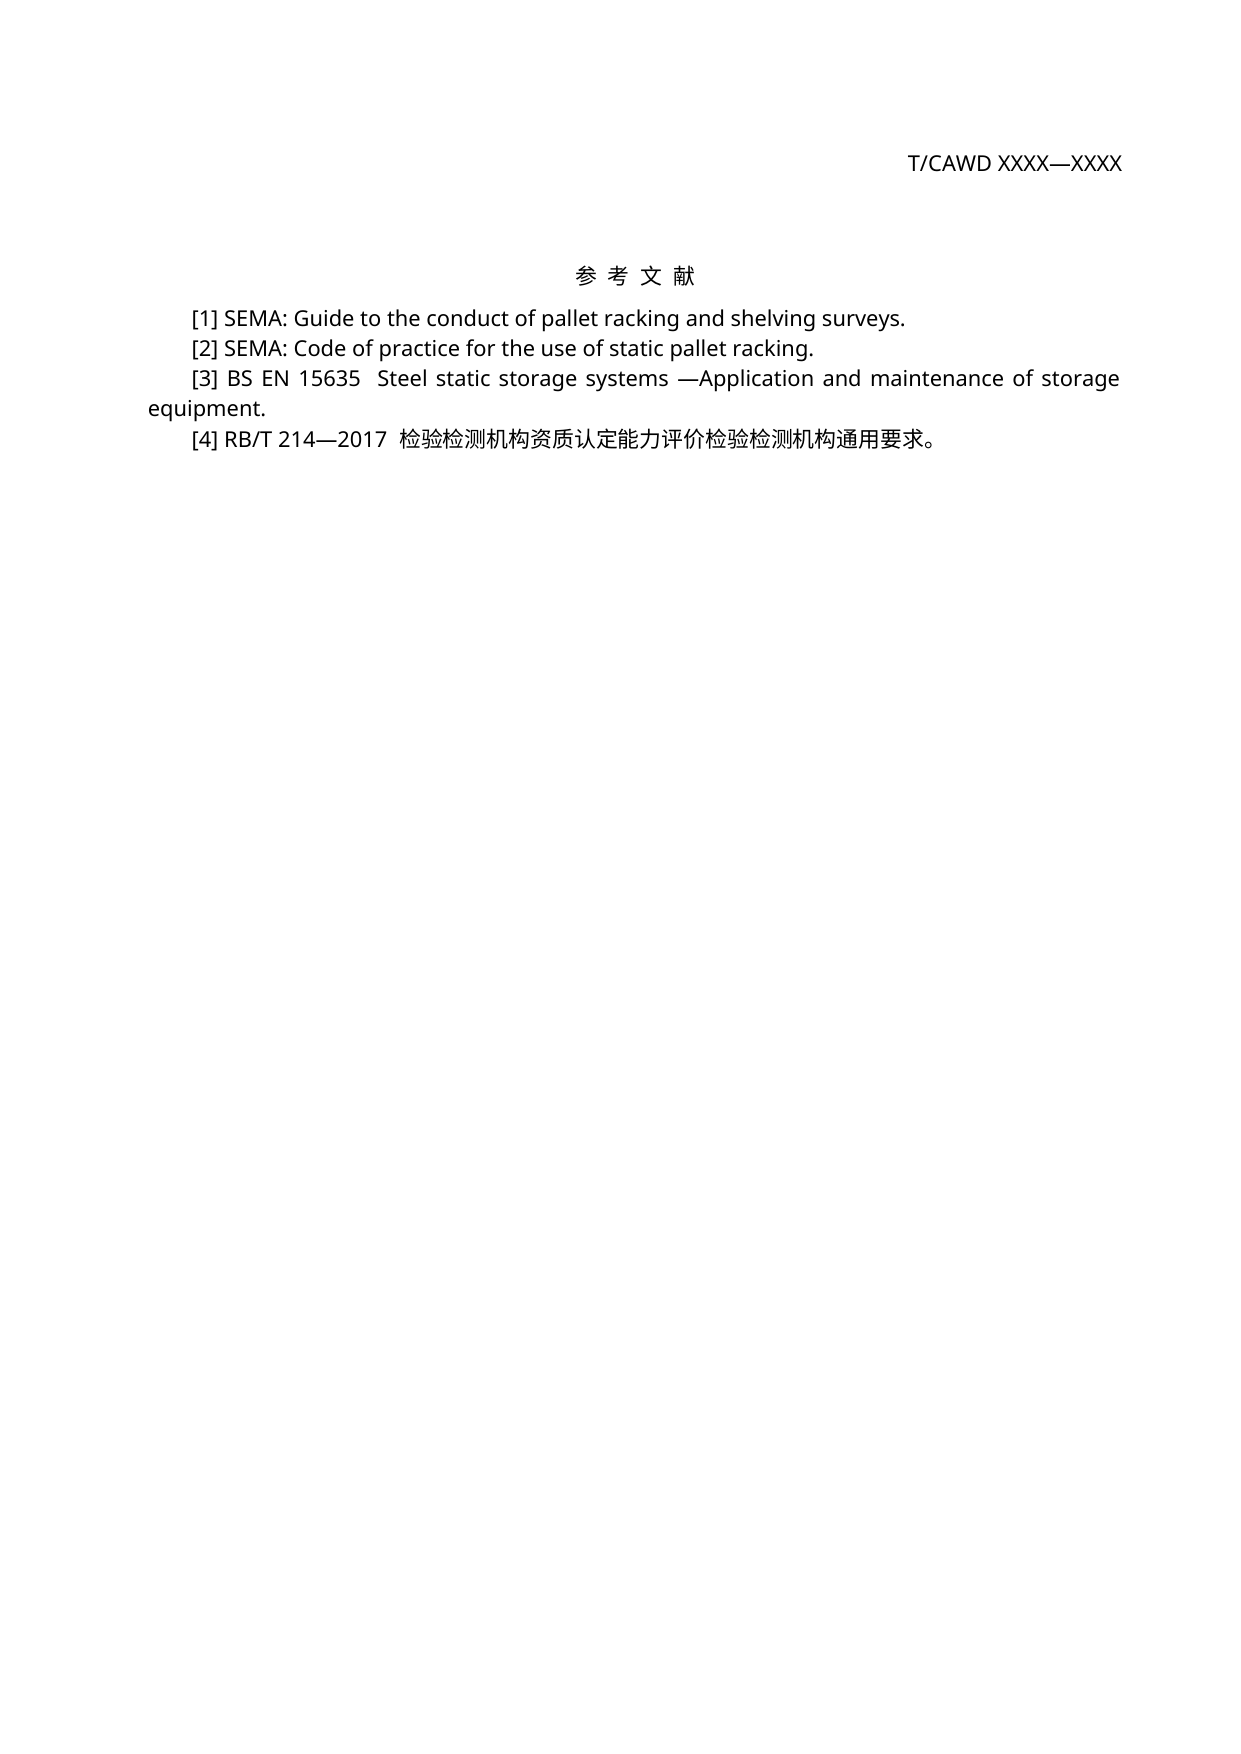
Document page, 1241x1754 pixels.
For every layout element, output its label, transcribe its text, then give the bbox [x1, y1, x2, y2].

text [4] RB/T 214—2017 检验检测机构资质认定能力评价检验检测机构通用要求。 [148, 422, 1122, 454]
text [2] SEMA: Code of practice for the use of static pallet racking. [148, 333, 1122, 363]
text [3] BS EN 15635 Steel static storage systems —Application and maintenance of storage equipment. [148, 363, 1122, 422]
text 参考文献 [148, 259, 1122, 291]
text [1] SEMA: Guide to the conduct of pallet racking and shelving surveys. [148, 303, 1122, 333]
